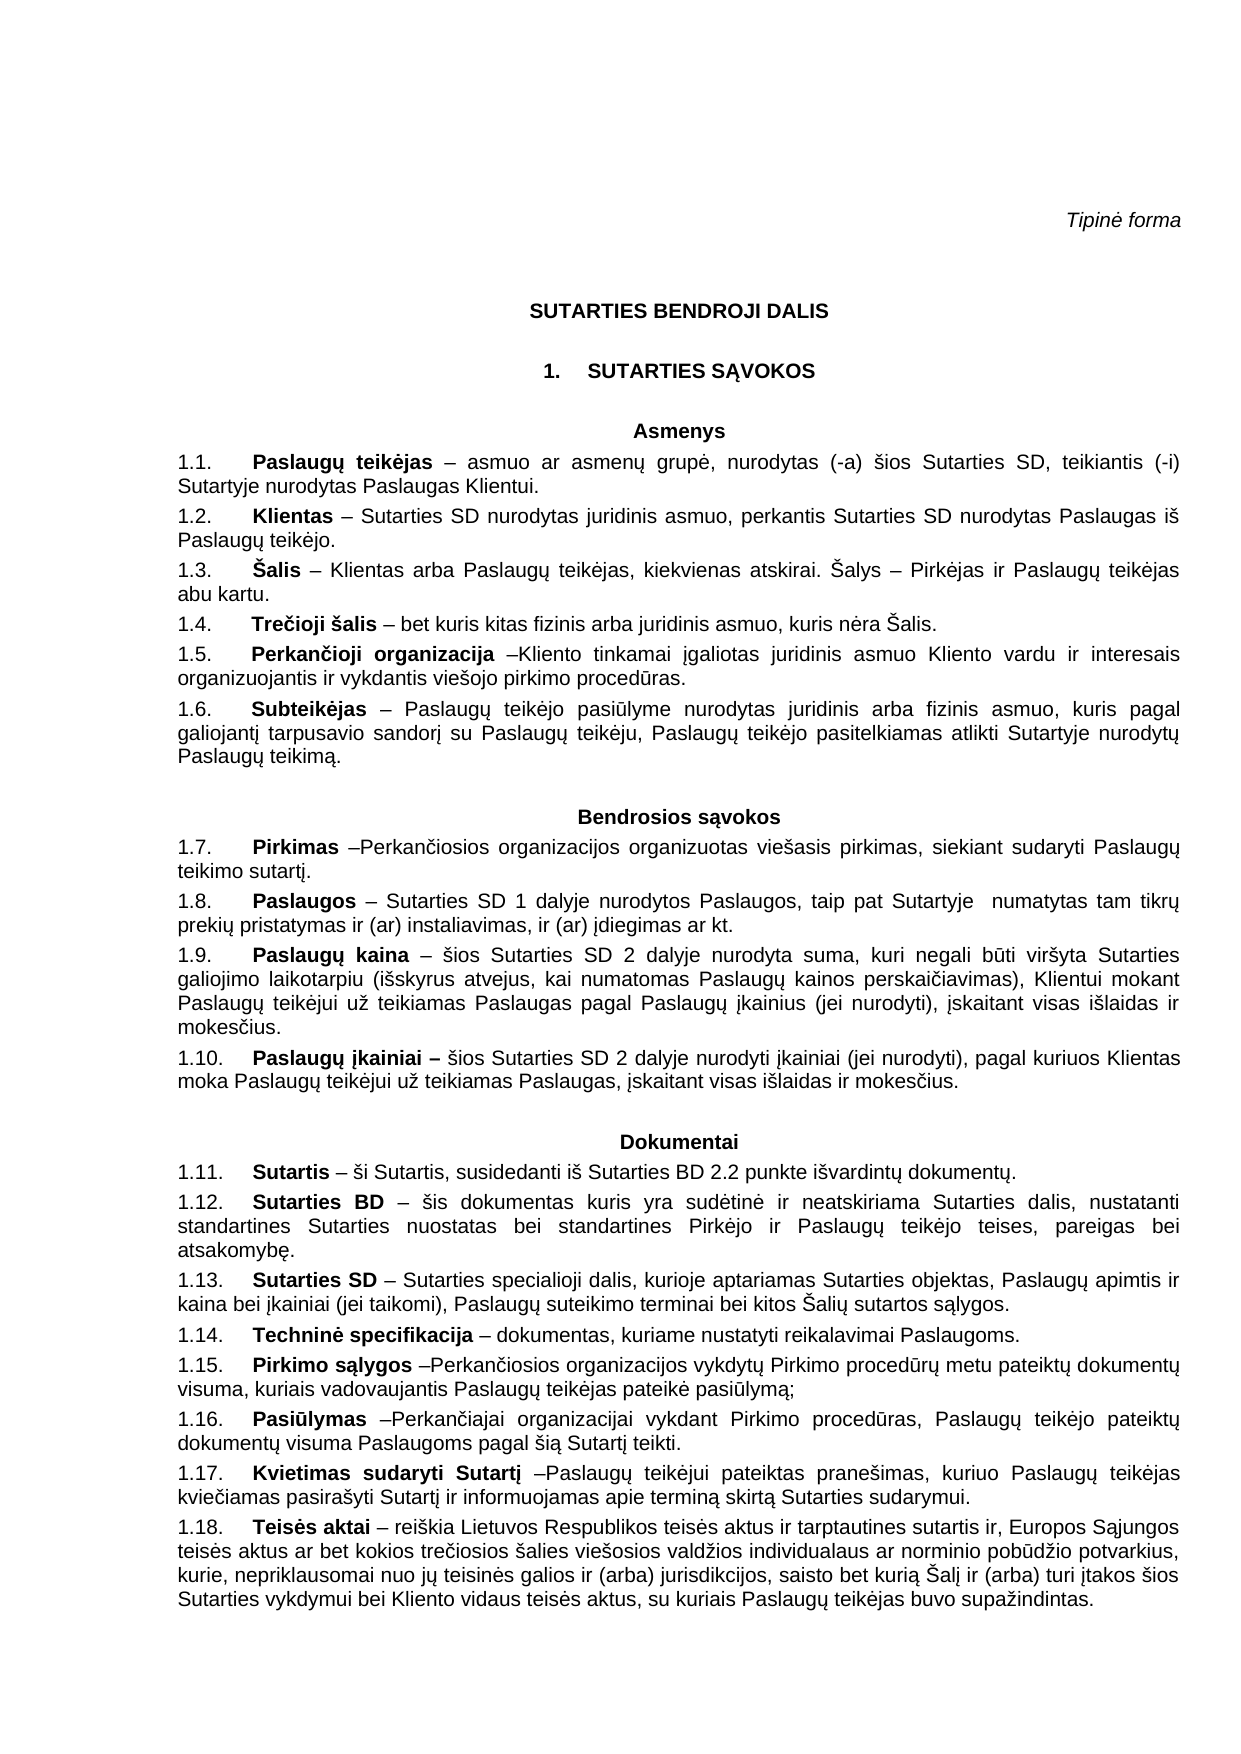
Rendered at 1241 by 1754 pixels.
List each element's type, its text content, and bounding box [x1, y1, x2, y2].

text Bendrosios sąvokos [177, 805, 1181, 829]
list Sutartis – ši Sutartis, susidedanti iš Sutarties BD 2.2 punkte išvardintų dokumentų. [177, 1160, 1181, 1184]
list Teisės aktai – reiškia Lietuvos Respublikos teisės aktus ir tarptautines sutartis ir, Europos Sąjungos teisės aktus ar bet kokios trečiosios šalies viešosios valdžios individualaus ar norminio pobūdžio potvarkius, kurie, nepriklausomai nuo jų teisinės galios ir (arba) jurisdikcijos, saisto bet kurią Šalį ir (arba) turi įtakos šios Sutarties vykdymui bei Kliento vidaus teisės aktus, su kuriais Paslaugų teikėjas buvo supažindintas. [177, 1515, 1181, 1611]
list Kvietimas sudaryti Sutartį –Paslaugų teikėjui pateiktas pranešimas, kuriuo Paslaugų teikėjas kviečiamas pasirašyti Sutartį ir informuojamas apie terminą skirtą Sutarties sudarymui. [177, 1461, 1181, 1509]
list Paslaugų teikėjas – asmuo ar asmenų grupė, nurodytas (-a) šios Sutarties SD, teikiantis (-i) Sutartyje nurodytas Paslaugas Klientui. [177, 449, 1181, 497]
text Asmenys [177, 419, 1181, 443]
list Šalis – Klientas arba Paslaugų teikėjas, kiekvienas atskirai. Šalys – Pirkėjas ir Paslaugų teikėjas abu kartu. [177, 558, 1181, 606]
list Pirkimas –Perkančiosios organizacijos organizuotas viešasis pirkimas, siekiant sudaryti Paslaugų teikimo sutartį. [177, 835, 1181, 883]
list Paslaugų įkainiai – šios Sutarties SD 2 dalyje nurodyti įkainiai (jei nurodyti), pagal kuriuos Klientas moka Paslaugų teikėjui už teikiamas Paslaugas, įskaitant visas išlaidas ir mokesčius. [177, 1045, 1181, 1093]
list Trečioji šalis – bet kuris kitas fizinis arba juridinis asmuo, kuris nėra Šalis. [177, 612, 1181, 636]
list Subteikėjas – Paslaugų teikėjo pasiūlyme nurodytas juridinis arba fizinis asmuo, kuris pagal galiojantį tarpusavio sandorį su Paslaugų teikėju, Paslaugų teikėjo pasitelkiamas atlikti Sutartyje nurodytų Paslaugų teikimą. [177, 696, 1181, 768]
list Sutarties BD – šis dokumentas kuris yra sudėtinė ir neatskiriama Sutarties dalis, nustatanti standartines Sutarties nuostatas bei standartines Pirkėjo ir Paslaugų teikėjo teises, pareigas bei atsakomybę. [177, 1190, 1181, 1262]
text Dokumentai [177, 1130, 1181, 1154]
list Klientas – Sutarties SD nurodytas juridinis asmuo, perkantis Sutarties SD nurodytas Paslaugas iš Paslaugų teikėjo. [177, 504, 1181, 552]
list Sutarties SD – Sutarties specialioji dalis, kurioje aptariamas Sutarties objektas, Paslaugų apimtis ir kaina bei įkainiai (jei taikomi), Paslaugų suteikimo terminai bei kitos Šalių sutartos sąlygos. [177, 1268, 1181, 1316]
text SUTARTIES BENDROJI DALIS [177, 298, 1181, 322]
list Paslaugos – Sutarties SD 1 dalyje nurodytos Paslaugos, taip pat Sutartyje numatytas tam tikrų prekių pristatymas ir (ar) instaliavimas, ir (ar) įdiegimas ar kt. [177, 889, 1181, 937]
list Pasiūlymas –Perkančiajai organizacijai vykdant Pirkimo procedūras, Paslaugų teikėjo pateiktų dokumentų visuma Paslaugoms pagal šią Sutartį teikti. [177, 1407, 1181, 1455]
list SUTARTIES SĄVOKOS [177, 359, 1181, 383]
list Pirkimo sąlygos –Perkančiosios organizacijos vykdytų Pirkimo procedūrų metu pateiktų dokumentų visuma, kuriais vadovaujantis Paslaugų teikėjas pateikė pasiūlymą; [177, 1353, 1181, 1401]
list Paslaugų kaina – šios Sutarties SD 2 dalyje nurodyta suma, kuri negali būti viršyta Sutarties galiojimo laikotarpiu (išskyrus atvejus, kai numatomas Paslaugų kainos perskaičiavimas), Klientui mokant Paslaugų teikėjui už teikiamas Paslaugas pagal Paslaugų įkainius (jei nurodyti), įskaitant visas išlaidas ir mokesčius. [177, 943, 1181, 1039]
list Perkančioji organizacija –Kliento tinkamai įgaliotas juridinis asmuo Kliento vardu ir interesais organizuojantis ir vykdantis viešojo pirkimo procedūras. [177, 642, 1181, 690]
list Techninė specifikacija – dokumentas, kuriame nustatyti reikalavimai Paslaugoms. [177, 1322, 1181, 1346]
